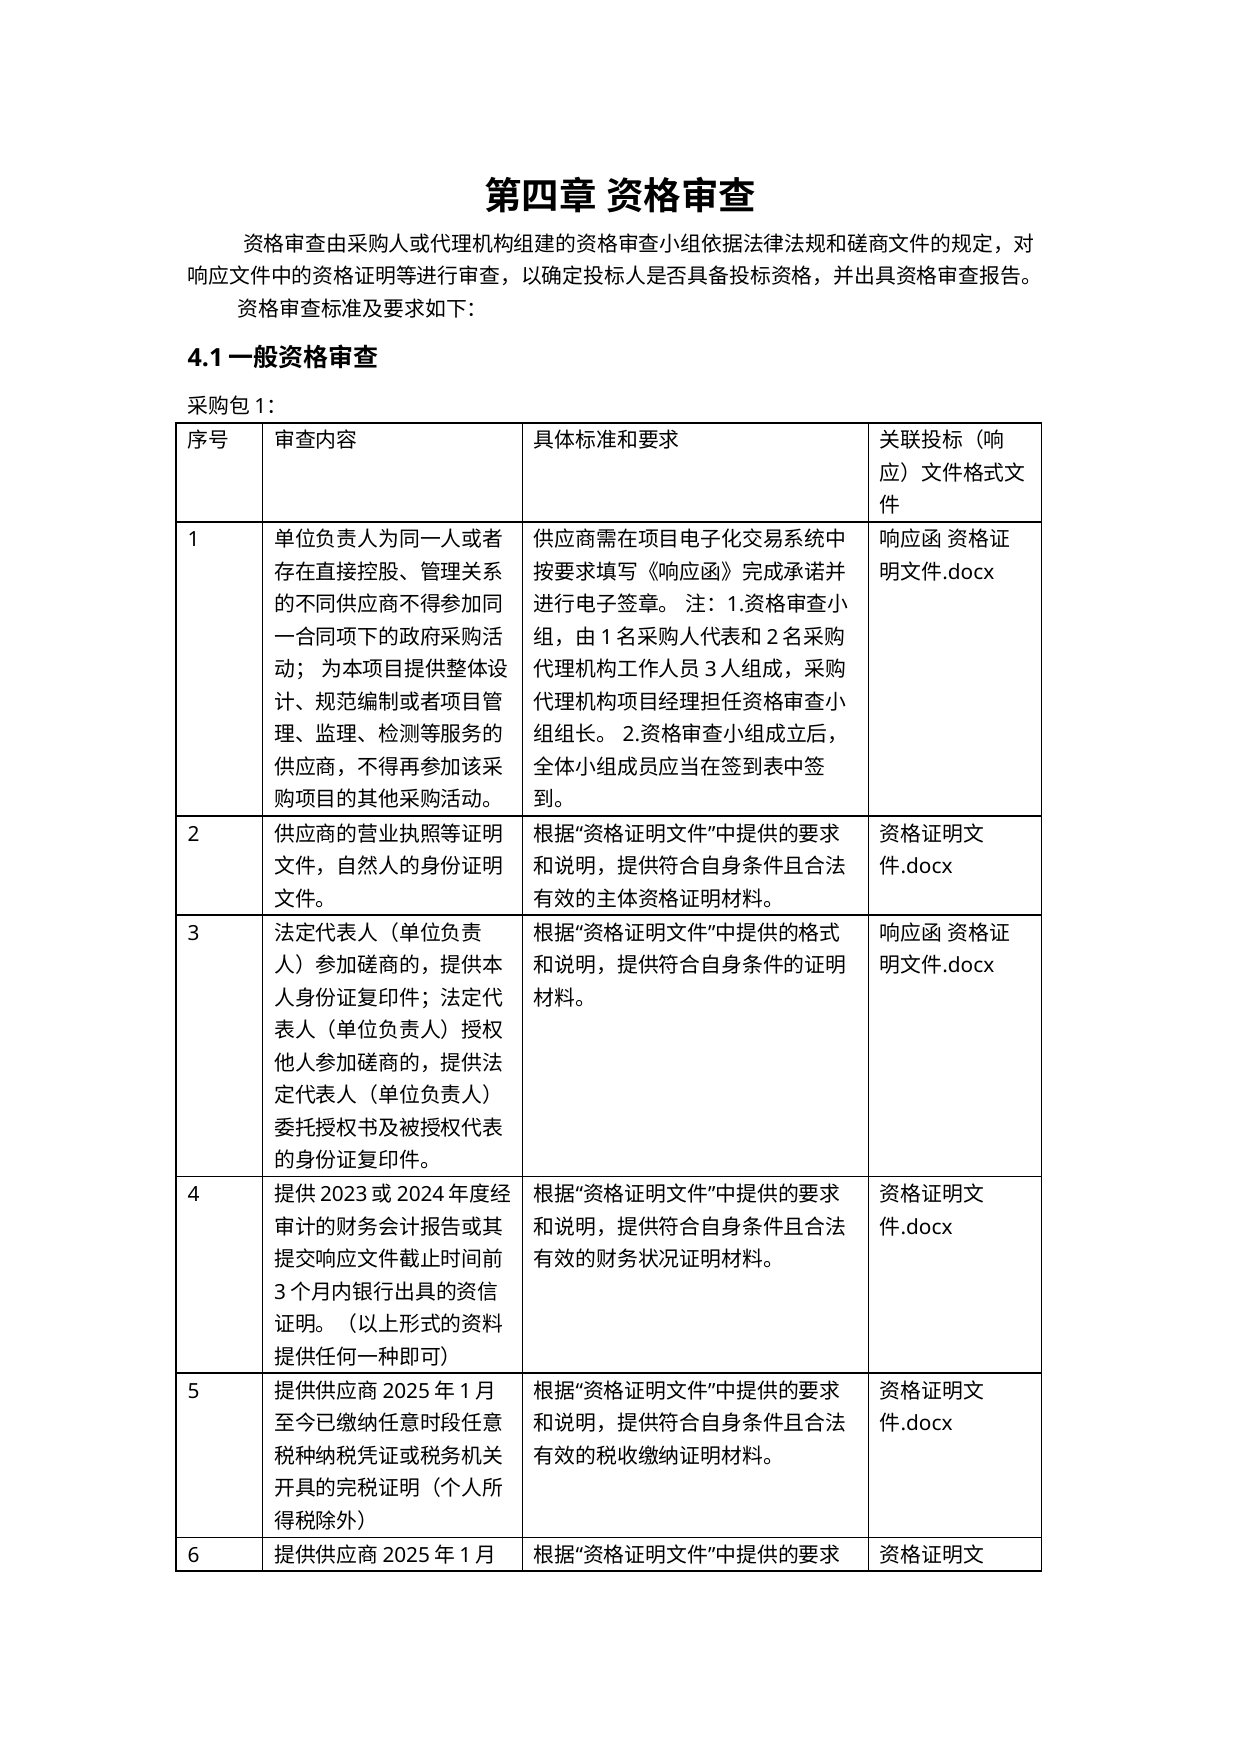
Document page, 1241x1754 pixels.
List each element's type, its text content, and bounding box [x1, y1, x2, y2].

table_cell 5 [177, 1374, 262, 1536]
table_cell 1 [177, 523, 262, 815]
table_cell 资格证明文件.docx [869, 817, 1041, 914]
table_header 具体标准和要求 [523, 424, 868, 521]
table_cell 供应商需在项目电子化交易系统中按要求填写《响应函》完成承诺并进行电子签章。 注：1.资格审查小组，由1名采购人代表和2名采购代理机构工作人员3人组成，采购代理机构项目经理担任资格审查小组组长。 2.资格审查小组成立后，全体小组成员应当在签到表中签到。 [523, 523, 868, 815]
table_cell 供应商的营业执照等证明文件，自然人的身份证明文件。 [263, 817, 522, 914]
table_cell 提供2023或2024年度经审计的财务会计报告或其提交响应文件截止时间前3个月内银行出具的资信证明。（以上形式的资料提供任何一种即可） [263, 1177, 522, 1372]
table_cell 资格证明文件.docx [869, 1374, 1041, 1536]
table_cell 响应函 资格证明文件.docx [869, 916, 1041, 1176]
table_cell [263, 1538, 522, 1570]
text 资格审查由采购人或代理机构组建的资格审查小组依据法律法规和磋商文件的规定，对响应文件中的资格证明等进行审查，以确定投标人是否具备投标资格，并出具资格审查报告。 [187, 227, 1053, 292]
table_header 关联投标（响应）文件格式文件 [869, 424, 1041, 521]
table_cell 6 [177, 1538, 262, 1570]
table_cell 3 [177, 916, 262, 1176]
table_cell 资格证明文件.docx [869, 1177, 1041, 1372]
table_cell 单位负责人为同一人或者存在直接控股、管理关系的不同供应商不得参加同一合同项下的政府采购活动； 为本项目提供整体设计、规范编制或者项目管理、监理、检测等服务的供应商，不得再参加该采购项目的其他采购活动。 [263, 523, 522, 815]
table_header 序号 [177, 424, 262, 521]
table_cell 根据“资格证明文件”中提供的要求和说明，提供符合自身条件且合法有效的主体资格证明材料。 [523, 817, 868, 914]
table_cell 根据“资格证明文件”中提供的要求和说明，提供符合自身条件且合法有效的财务状况证明材料。 [523, 1177, 868, 1372]
text 采购包1： [187, 389, 1053, 422]
table_cell 资格证明文件.docx [869, 1538, 1041, 1570]
text 资格审查标准及要求如下： [187, 292, 1053, 324]
table_header 审查内容 [263, 424, 522, 521]
table_cell 响应函 资格证明文件.docx [869, 523, 1041, 815]
table_cell 2 [177, 817, 262, 914]
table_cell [523, 1538, 868, 1570]
table_cell 根据“资格证明文件”中提供的要求和说明，提供符合自身条件且合法有效的税收缴纳证明材料。 [523, 1374, 868, 1536]
text 4.1一般资格审查 [187, 324, 1053, 389]
text 第四章 资格审查 [187, 162, 1053, 227]
table_cell 根据“资格证明文件”中提供的格式和说明，提供符合自身条件的证明材料。 [523, 916, 868, 1176]
table_cell 4 [177, 1177, 262, 1372]
table_cell 提供供应商2025年1月至今已缴纳任意时段任意税种纳税凭证或税务机关开具的完税证明（个人所得税除外） [263, 1374, 522, 1536]
table_cell 法定代表人（单位负责人）参加磋商的，提供本人身份证复印件；法定代表人（单位负责人）授权他人参加磋商的，提供法定代表人（单位负责人）委托授权书及被授权代表的身份证复印件。 [263, 916, 522, 1176]
